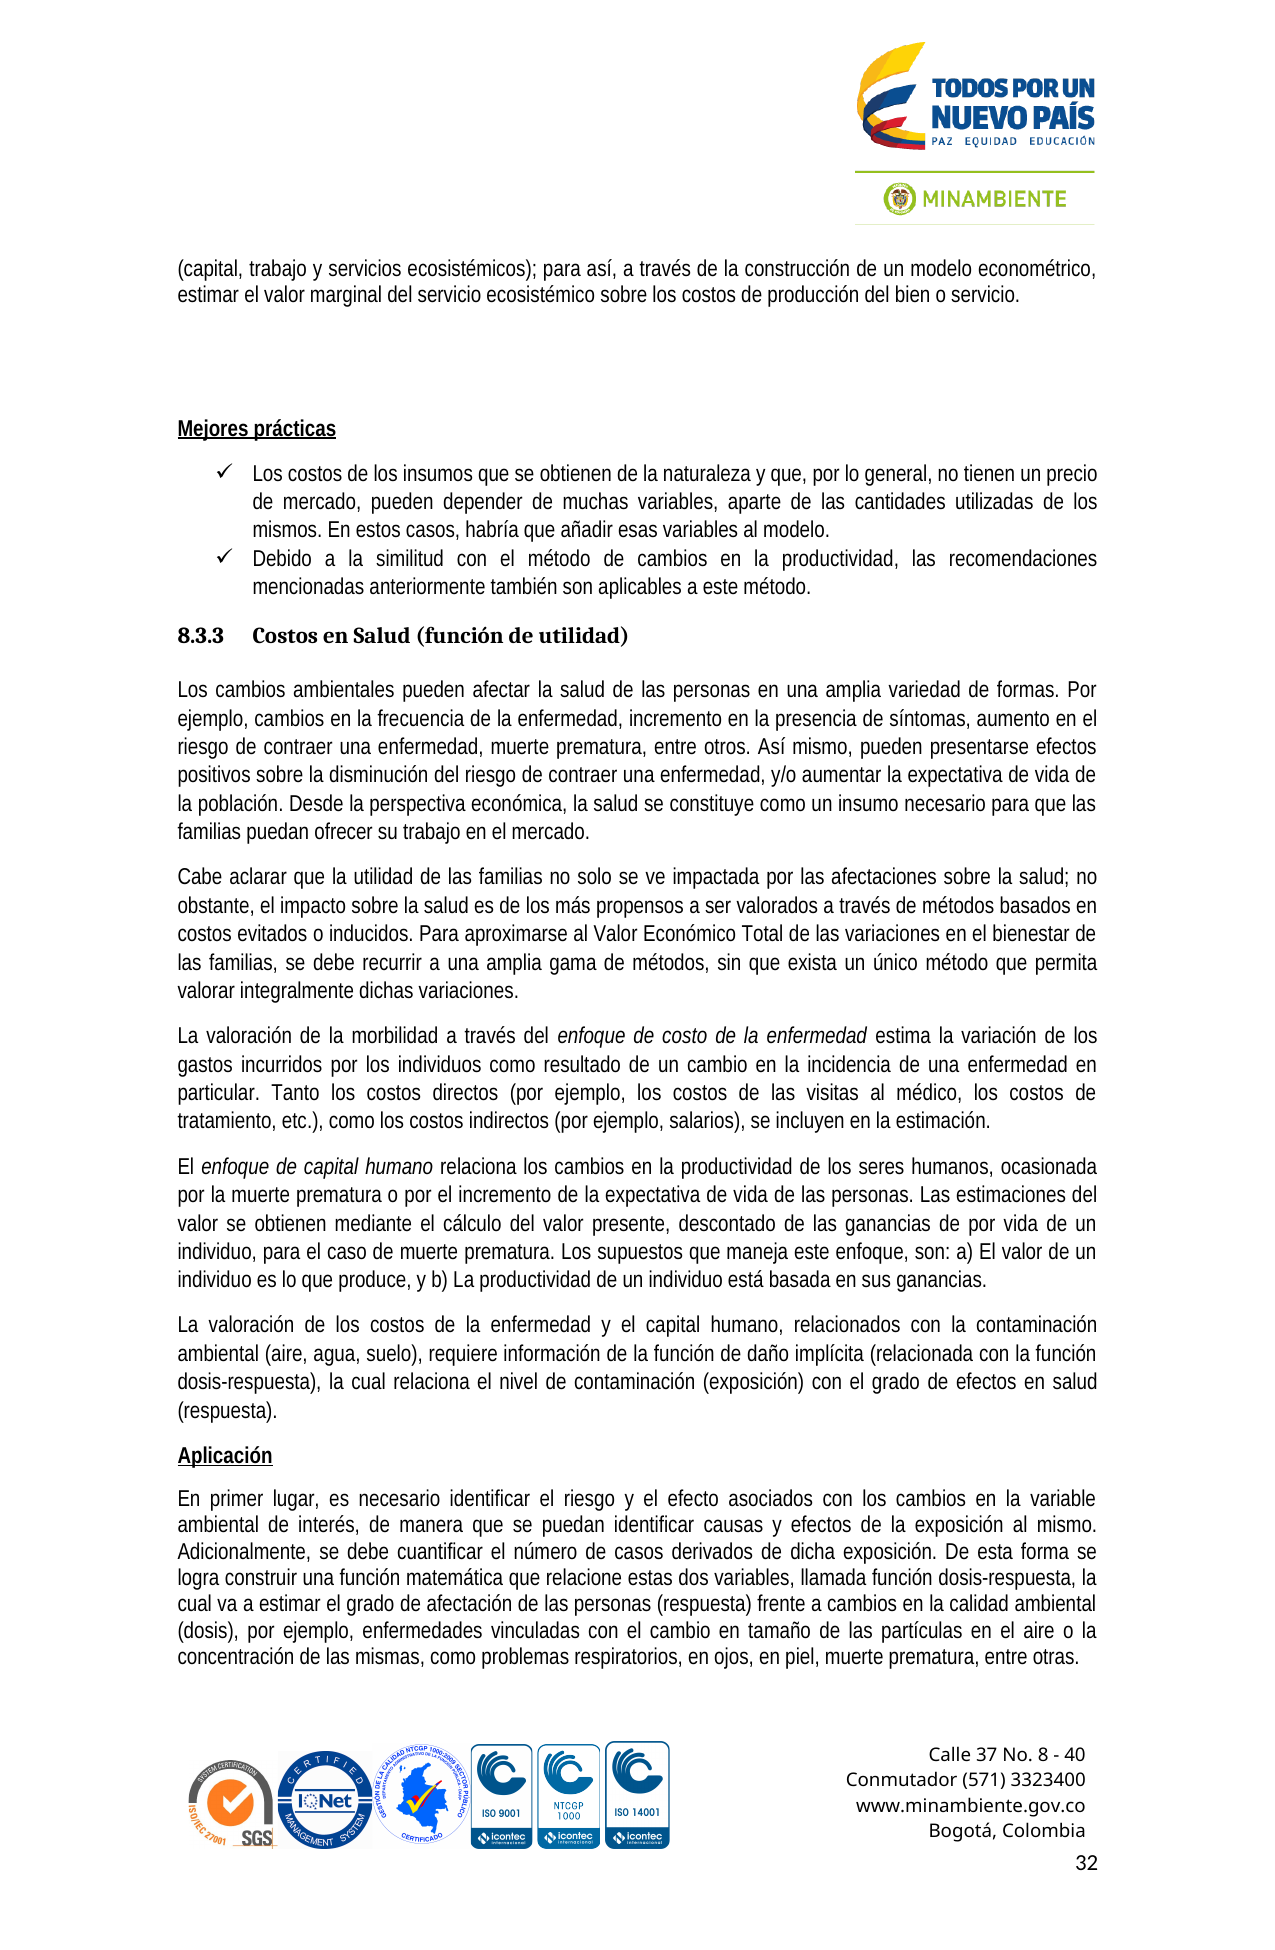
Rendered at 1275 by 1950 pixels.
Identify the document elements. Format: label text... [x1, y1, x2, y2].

text En primer lugar, es necesario identificar el riesgo y el efecto asociados con los cambios en la variable ambiental de interés, de manera que se puedan identificar causas y efectos de la exposición al mismo. Adicionalmente, se debe cuantificar el número de casos derivados de dicha exposición. De esta forma se logra construir una función matemática que relacione estas dos variables, llamada función dosis-respuesta, la cual va a estimar el grado de afectación de las personas (respuesta) frente a cambios en la calidad ambiental (dosis), por ejemplo, enfermedades vinculadas con el cambio en tamaño de las partículas en el aire o la concentración de las mismas, como problemas respiratorios, en ojos, en piel, muerte prematura, entre otras. [177, 1485, 1098, 1669]
text Cabe aclarar que la utilidad de las familias no solo se ve impactada por las afectaciones sobre la salud; no obstante, el impacto sobre la salud es de los más propensos a ser valorados a través de métodos basados en costos evitados o inducidos. Para aproximarse al Valor Económico Total de las variaciones en el bienestar de las familias, se debe recurrir a una amplia gama de métodos, sin que exista un único método que permita valorar integralmente dichas variaciones. [177, 863, 1098, 1003]
text La valoración de los costos de la enfermedad y el capital humano, relacionados con la contaminación ambiental (aire, agua, suelo), requiere información de la función de daño implícita (relacionada con la función dosis-respuesta), la cual relaciona el nivel de contaminación (exposición) con el grado de efectos en salud (respuesta). [177, 1311, 1098, 1423]
text Mejores prácticas [177, 414, 1098, 441]
text Aplicación [177, 1442, 1098, 1468]
picture [188, 1743, 533, 1849]
picture [537, 1744, 600, 1849]
list Debido a la similitud con el método de cambios en la productividad, las recomendaciones mencionadas anteriormente también son aplicables a este método. [215, 545, 1098, 600]
text Los cambios ambientales pueden afectar la salud de las personas en una amplia variedad de formas. Por ejemplo, cambios en la frecuencia de la enfermedad, incremento en la presencia de síntomas, aumento en el riesgo de contraer una enfermedad, muerte prematura, entre otros. Así mismo, pueden presentarse efectos positivos sobre la disminución del riesgo de contraer una enfermedad, y/o aumentar la expectativa de vida de la población. Desde la perspectiva económica, la salud se constituye como un insumo necesario para que las familias puedan ofrecer su trabajo en el mercado. [177, 676, 1098, 844]
text El enfoque de capital humano relaciona los cambios en la productividad de los seres humanos, ocasionada por la muerte prematura o por el incremento de la expectativa de vida de las personas. Las estimaciones del valor se obtienen mediante el cálculo del valor presente, descontado de las ganancias de por vida de un individuo, para el caso de muerte prematura. Los supuestos que maneja este enfoque, son: a) El valor de un individuo es lo que produce, y b) La productividad de un individuo está basada en sus ganancias. [177, 1153, 1098, 1293]
subtitle Costos en Salud (función de utilidad) [177, 623, 1098, 649]
text La valoración de la morbilidad a través del enfoque de costo de la enfermedad estima la variación de los gastos incurridos por los individuos como resultado de un cambio en la incidencia de una enfermedad en particular. Tanto los costos directos (por ejemplo, los costos de las visitas al médico, los costos de tratamiento, etc.), como los costos indirectos (por ejemplo, salarios), se incluyen en la estimación. [177, 1022, 1098, 1134]
picture [854, 42, 1095, 225]
list Los costos de los insumos que se obtienen de la naturaleza y que, por lo general, no tienen un precio de mercado, pueden depender de muchas variables, aparte de las cantidades utilizadas de los mismos. En estos casos, habría que añadir esas variables al modelo. [215, 459, 1098, 543]
picture [605, 1741, 670, 1849]
